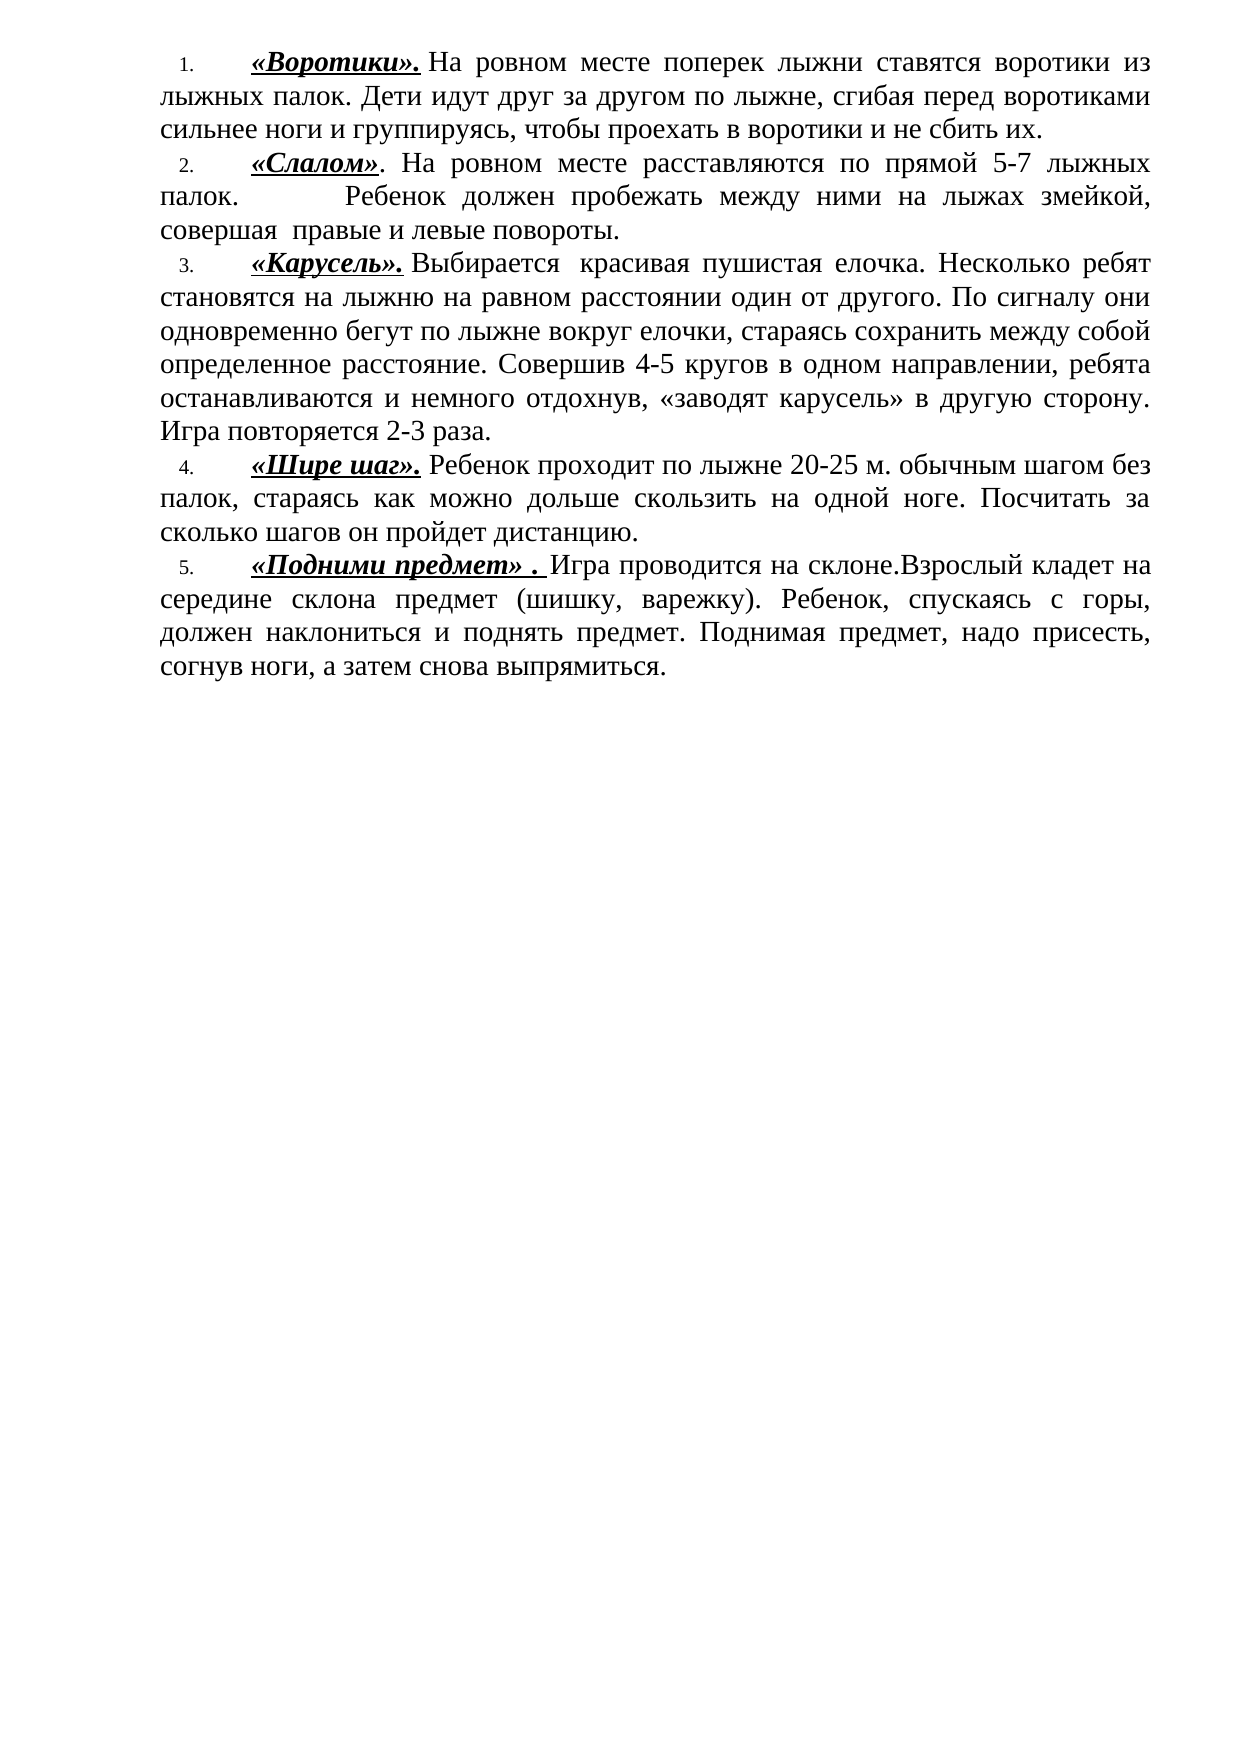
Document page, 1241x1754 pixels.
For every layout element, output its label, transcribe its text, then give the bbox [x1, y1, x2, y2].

list «Подними предмет» . Игра проводится на склоне.Взрослый кладет на середине склона предмет (шишку, варежку). Ребенок, спускаясь с горы, должен наклониться и поднять предмет. Поднимая предмет, надо присесть, согнув ноги, а затем снова выпрямиться. [160, 547, 1152, 682]
list «Воротики». На ровном месте поперек лыжни ставятся воротики из лыжных палок. Дети идут друг за другом по лыжне, сгибая перед воротиками сильнее ноги и группируясь, чтобы проехать в воротики и не сбить их. [160, 44, 1152, 145]
list «Карусель». Выбирается красивая пушистая елочка. Несколько ребят становятся на лыжню на равном расстоянии один от другого. По сигналу они одновременно бегут по лыжне вокруг елочки, стараясь сохранить между собой определенное расстояние. Совершив 4-5 кругов в одном направлении, ребята останавливаются и немного отдохнув, «заводят карусель» в другую сторону. Игра повторяется 2-3 раза. [160, 246, 1152, 447]
list «Слалом». На ровном месте расставляются по прямой 5-7 лыжных палок. Ребенок должен пробежать между ними на лыжах змейкой, совершая правые и левые повороты. [160, 145, 1152, 246]
list «Шире шаг». Ребенок проходит по лыжне 20-25 м. обычным шагом без палок, стараясь как можно дольше скользить на одной ноге. Посчитать за сколько шагов он пройдет дистанцию. [160, 447, 1152, 547]
